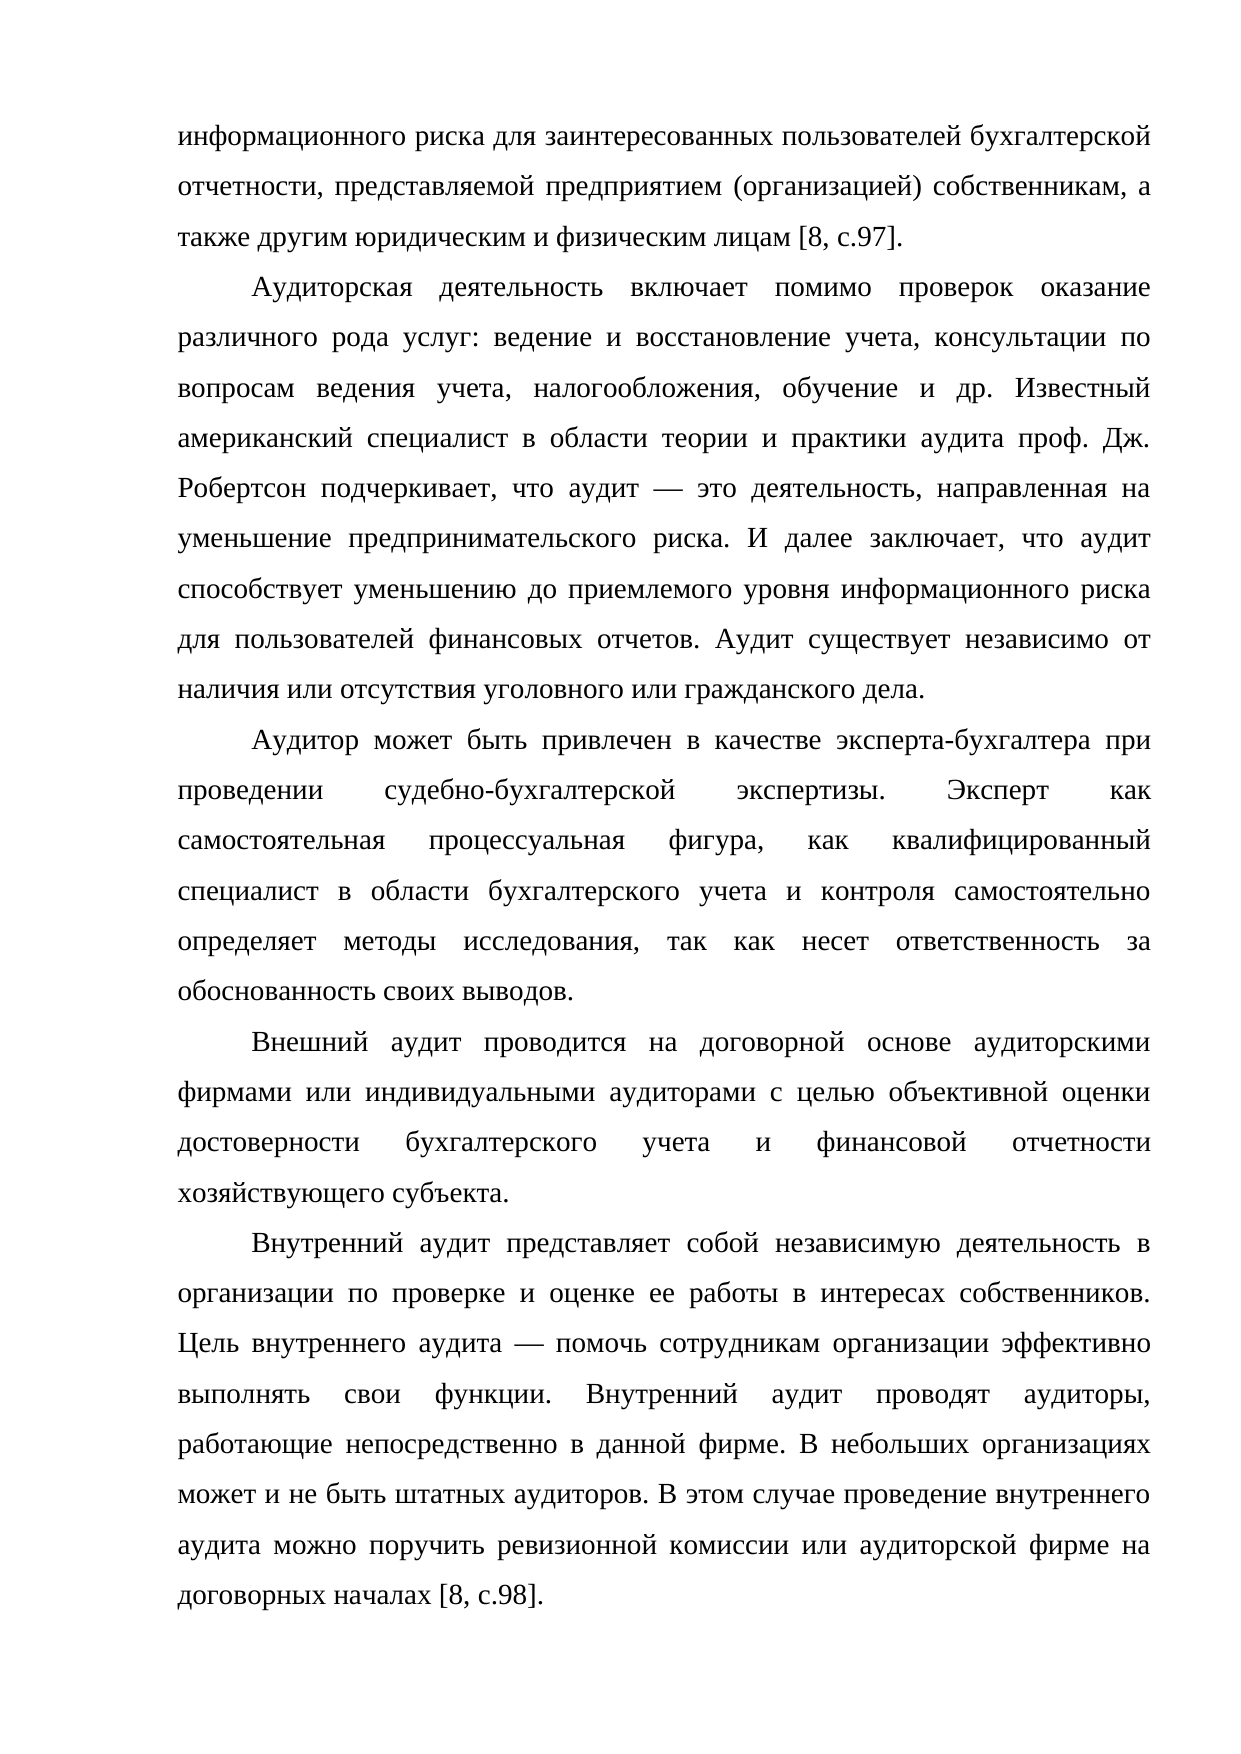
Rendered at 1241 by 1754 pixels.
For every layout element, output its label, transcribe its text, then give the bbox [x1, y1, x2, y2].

text Внутренний аудит представляет собой независимую деятельность в организации по проверке и оценке ее работы в интересах собственников. Цель внутреннего аудита — помочь сотрудникам организации эффективно выполнять свои функции. Внутренний аудит проводят аудиторы, работающие непосредственно в данной фирме. В небольших организациях может и не быть штатных аудиторов. В этом случае проведение внутреннего аудита можно поручить ревизионной комиссии или аудиторской фирме на договорных началах [8, с.98]. [177, 1225, 1152, 1611]
text Аудиторская деятельность включает помимо проверок оказание различного рода услуг: ведение и восстановление учета, консультации по вопросам ведения учета, налогообложения, обучение и др. Известный американский специалист в области теории и практики аудита проф. Дж. Робертсон подчеркивает, что аудит — это деятельность, направленная на уменьшение предпринимательского риска. И далее заключает, что аудит способствует уменьшению до приемлемого уровня информационного риска для пользователей финансовых отчетов. Аудит существует независимо от наличия или отсутствия уголовного или гражданского дела. [177, 269, 1152, 705]
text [177, 118, 1152, 252]
text Аудитор может быть привлечен в качестве эксперта-бухгалтера при проведении судебно-бухгалтерской экспертизы. Эксперт как самостоятельная процессуальная фигура, как квалифицированный специалист в области бухгалтерского учета и контроля самостоятельно определяет методы исследования, так как несет ответственность за обоснованность своих выводов. [177, 722, 1152, 1007]
text Внешний аудит проводится на договорной основе аудиторскими фирмами или индивидуальными аудиторами с целью объективной оценки достоверности бухгалтерского учета и финансовой отчетности хозяйствующего субъекта. [177, 1024, 1152, 1208]
